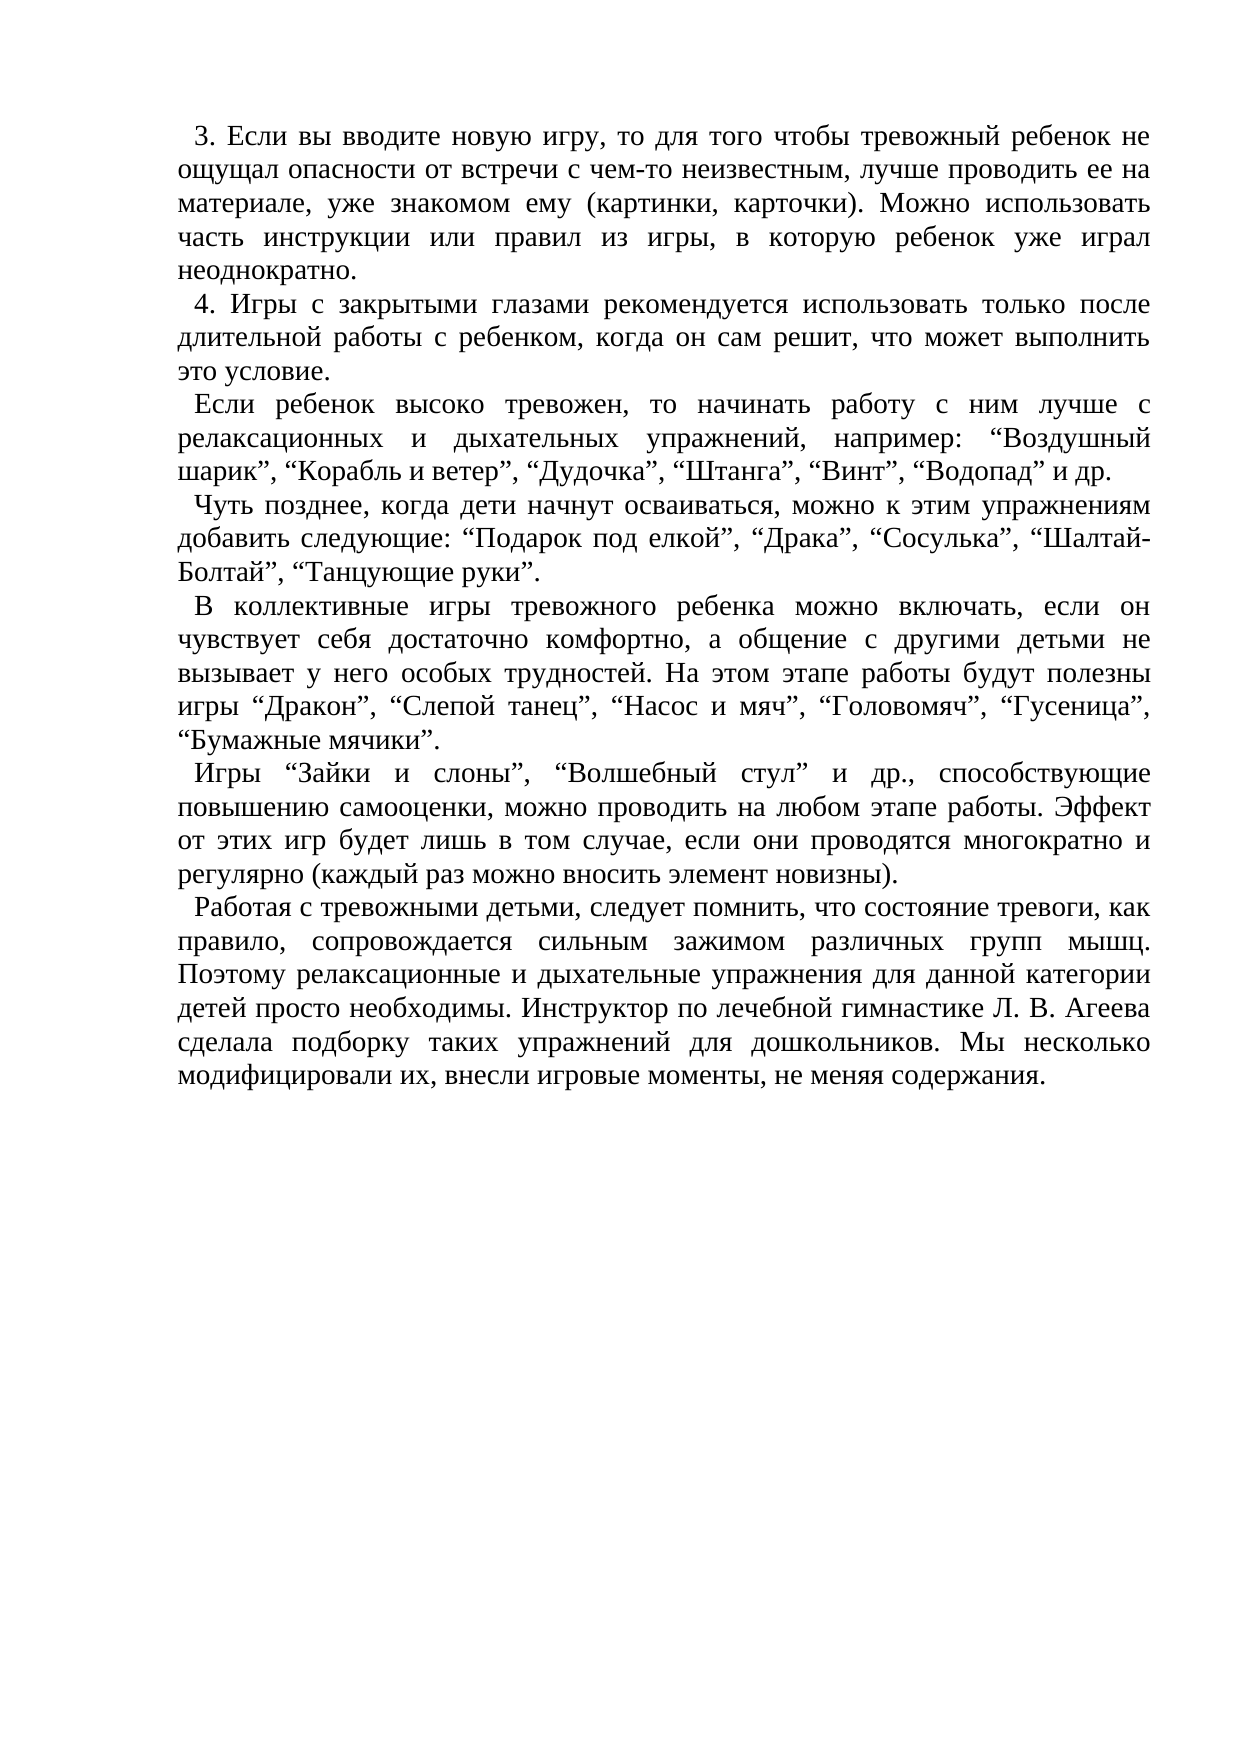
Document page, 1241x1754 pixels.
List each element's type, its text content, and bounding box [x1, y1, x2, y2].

text Работая с тревожными детьми, следует помнить, что состояние тревоги, как правило, сопровождается сильным зажимом различных групп мышц. Поэтому релаксационные и дыхательные упражнения для данной категории детей просто необходимы. Инструктор по лечебной гимнастике Л. В. Агеева сделала подборку таких упражнений для дошкольников. Мы несколько модифицировали их, внесли игровые моменты, не меняя содержания. [177, 889, 1152, 1091]
text В коллективные игры тревожного ребенка можно включать, если он чувствует себя достаточно комфортно, а общение с другими детьми не вызывает у него особых трудностей. На этом этапе работы будут полезны игры “Дракон”, “Слепой танец”, “Насос и мяч”, “Головомяч”, “Гусеница”, “Бумажные мячики”. [177, 588, 1152, 755]
text 4. Игры с закрытыми глазами рекомендуется использовать только после длительной работы с ребенком, когда он сам решит, что может выполнить это условие. [177, 286, 1152, 386]
text Игры “Зайки и слоны”, “Волшебный стул” и др., способствующие повышению самооценки, можно проводить на любом этапе работы. Эффект от этих игр будет лишь в том случае, если они проводятся многократно и регулярно (каждый раз можно вносить элемент новизны). [177, 755, 1152, 889]
text Если ребенок высоко тревожен, то начинать работу с ним лучше с релаксационных и дыхательных упражнений, например: “Воздушный шарик”, “Корабль и ветер”, “Дудочка”, “Штанга”, “Винт”, “Водопад” и др. [177, 386, 1152, 487]
text 3. Если вы вводите новую игру, то для того чтобы тревожный ребенок не ощущал опасности от встречи с чем-то неизвестным, лучше проводить ее на материале, уже знакомом ему (картинки, карточки). Можно использовать часть инструкции или правил из игры, в которую ребенок уже играл неоднократно. [177, 118, 1152, 286]
text Чуть позднее, когда дети начнут осваиваться, можно к этим упражнениям добавить следующие: “Подарок под елкой”, “Драка”, “Сосулька”, “Шалтай-Болтай”, “Танцующие руки”. [177, 487, 1152, 588]
